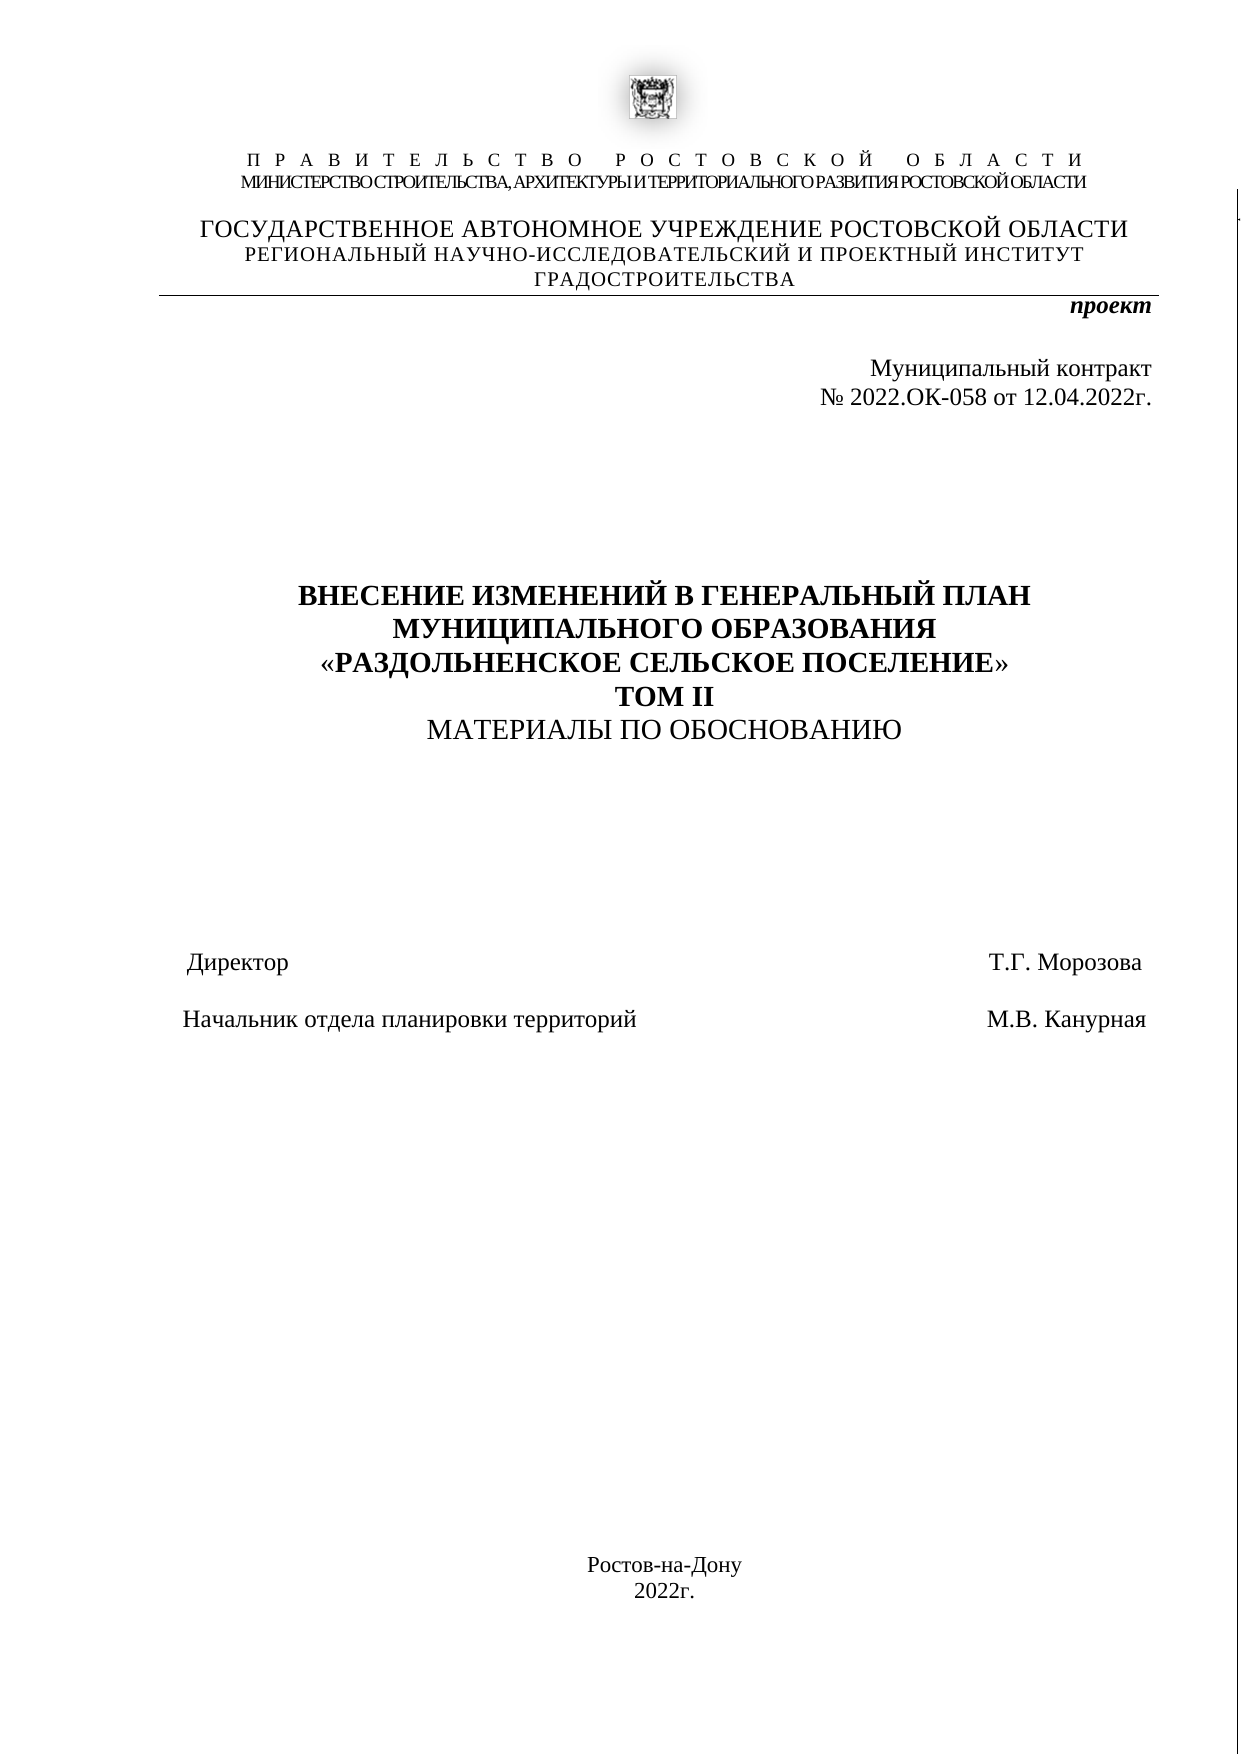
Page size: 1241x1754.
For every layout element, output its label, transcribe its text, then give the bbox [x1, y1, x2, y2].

text ТОМ II [177, 679, 1152, 712]
text 2022г. [177, 1577, 1152, 1603]
text ВНЕСЕНИЕ ИЗМЕНЕНИЙ В ГЕНЕРАЛЬНЫЙ ПЛАН [177, 578, 1152, 612]
text МИНИСТЕРСТВО СТРОИТЕЛЬСТВА, АРХИТЕКТУРЫ И ТЕРРИТОРИАЛЬНого РАЗВиТиЯ РОСТОВСКОЙ ОБЛАСТИ [177, 171, 1152, 192]
text ГРАДОСТРОИТЕЛЬСТВА [177, 266, 1152, 291]
text ГОСУДАРСТВЕННОЕ АВТОНОМНОЕ УЧРЕЖДЕНИЕ РОСТОВСКОЙ ОБЛАСТИ [177, 214, 1152, 242]
text ПРАВИТЕЛЬСТВО РОСТОВСКОЙ ОБЛАСТИ [177, 118, 1152, 171]
text РЕГИОНАЛЬНЫЙ НАУЧНО-ИССЛЕДОВАТЕЛЬСКИЙ и ПРОЕКТНЫЙ ИНСТИТУТ [177, 242, 1152, 266]
picture [598, 45, 708, 118]
text Начальник отдела планировки территорий М.В. Канурная [177, 1004, 1152, 1033]
text Муниципальный контракт [177, 353, 1152, 382]
text МУНИЦИПАЛЬНОГО ОБРАЗОВАНИЯ [177, 612, 1152, 645]
text проект [177, 296, 1152, 319]
text МАТЕРИАЛЫ ПО ОБОСНОВАНИЮ [177, 712, 1152, 746]
text Ростов-на-Дону [177, 1551, 1152, 1577]
text Директор Т.Г. Морозова [177, 947, 1152, 976]
text № 2022.ОК-058 от 12.04.2022г. [177, 382, 1152, 410]
text «РАЗДОЛЬНЕНСКОЕ СЕЛЬСКОЕ ПОСЕЛЕНИЕ» [177, 645, 1152, 679]
